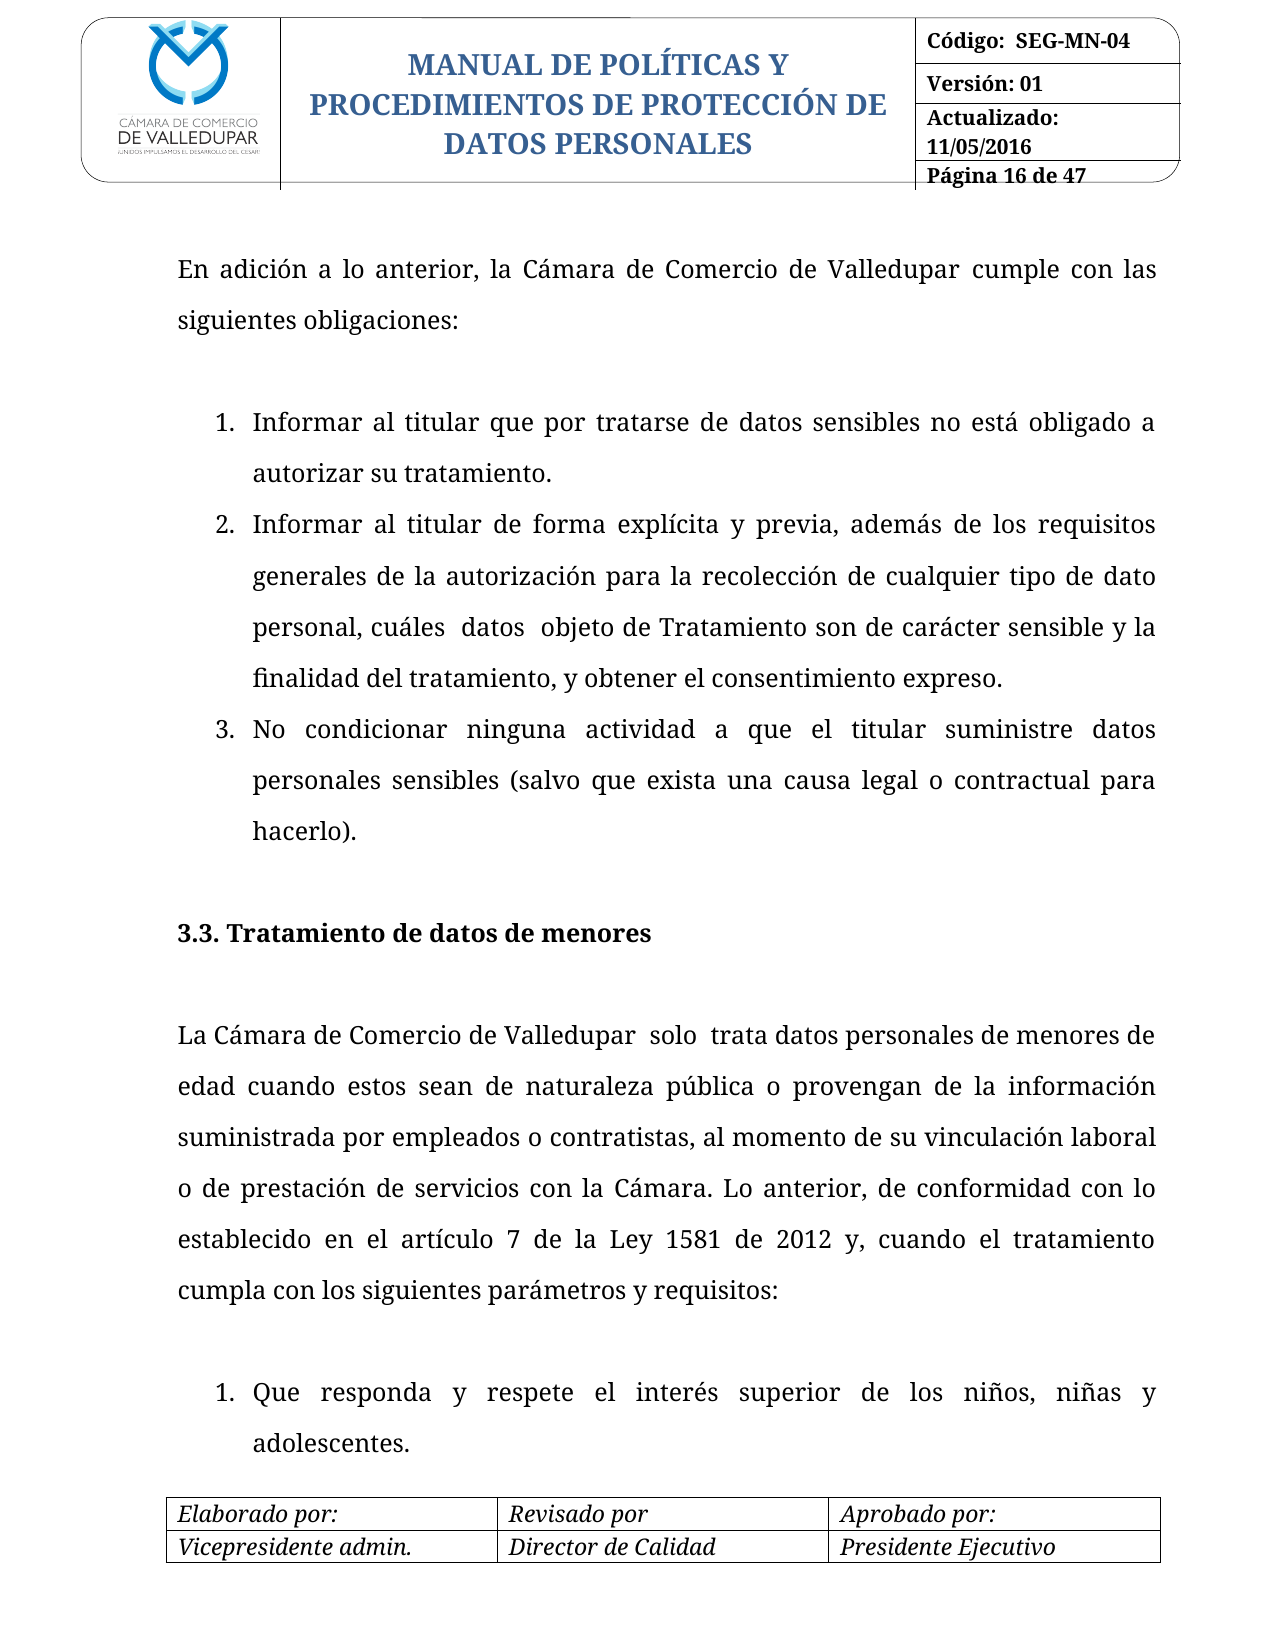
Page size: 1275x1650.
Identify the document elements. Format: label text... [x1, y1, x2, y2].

list Que responda y respete el interés superior de los niños, niñas y adolescentes. [215, 1375, 1157, 1460]
list Informar al titular que por tratarse de datos sensibles no está obligado a autorizar su tratamiento. [215, 405, 1157, 490]
picture [117, 20, 260, 154]
subtitle 3.3. Tratamiento de datos de menores [177, 916, 1157, 949]
text La Cámara de Comercio de Valledupar solo trata datos personales de menores de edad cuando estos sean de naturaleza pública o provengan de la información suministrada por empleados o contratistas, al momento de su vinculación laboral o de prestación de servicios con la Cámara. Lo anterior, de conformidad con lo establecido en el artículo 7 de la Ley 1581 de 2012 y, cuando el tratamiento cumpla con los siguientes parámetros y requisitos: [177, 1018, 1157, 1307]
text En adición a lo anterior, la Cámara de Comercio de Valledupar cumple con las siguientes obligaciones: [177, 252, 1157, 337]
list Informar al titular de forma explícita y previa, además de los requisitos generales de la autorización para la recolección de cualquier tipo de dato personal, cuáles datos objeto de Tratamiento son de carácter sensible y la finalidad del tratamiento, y obtener el consentimiento expreso. [215, 507, 1157, 694]
list No condicionar ninguna actividad a que el titular suministre datos personales sensibles (salvo que exista una causa legal o contractual para hacerlo). [215, 711, 1157, 847]
